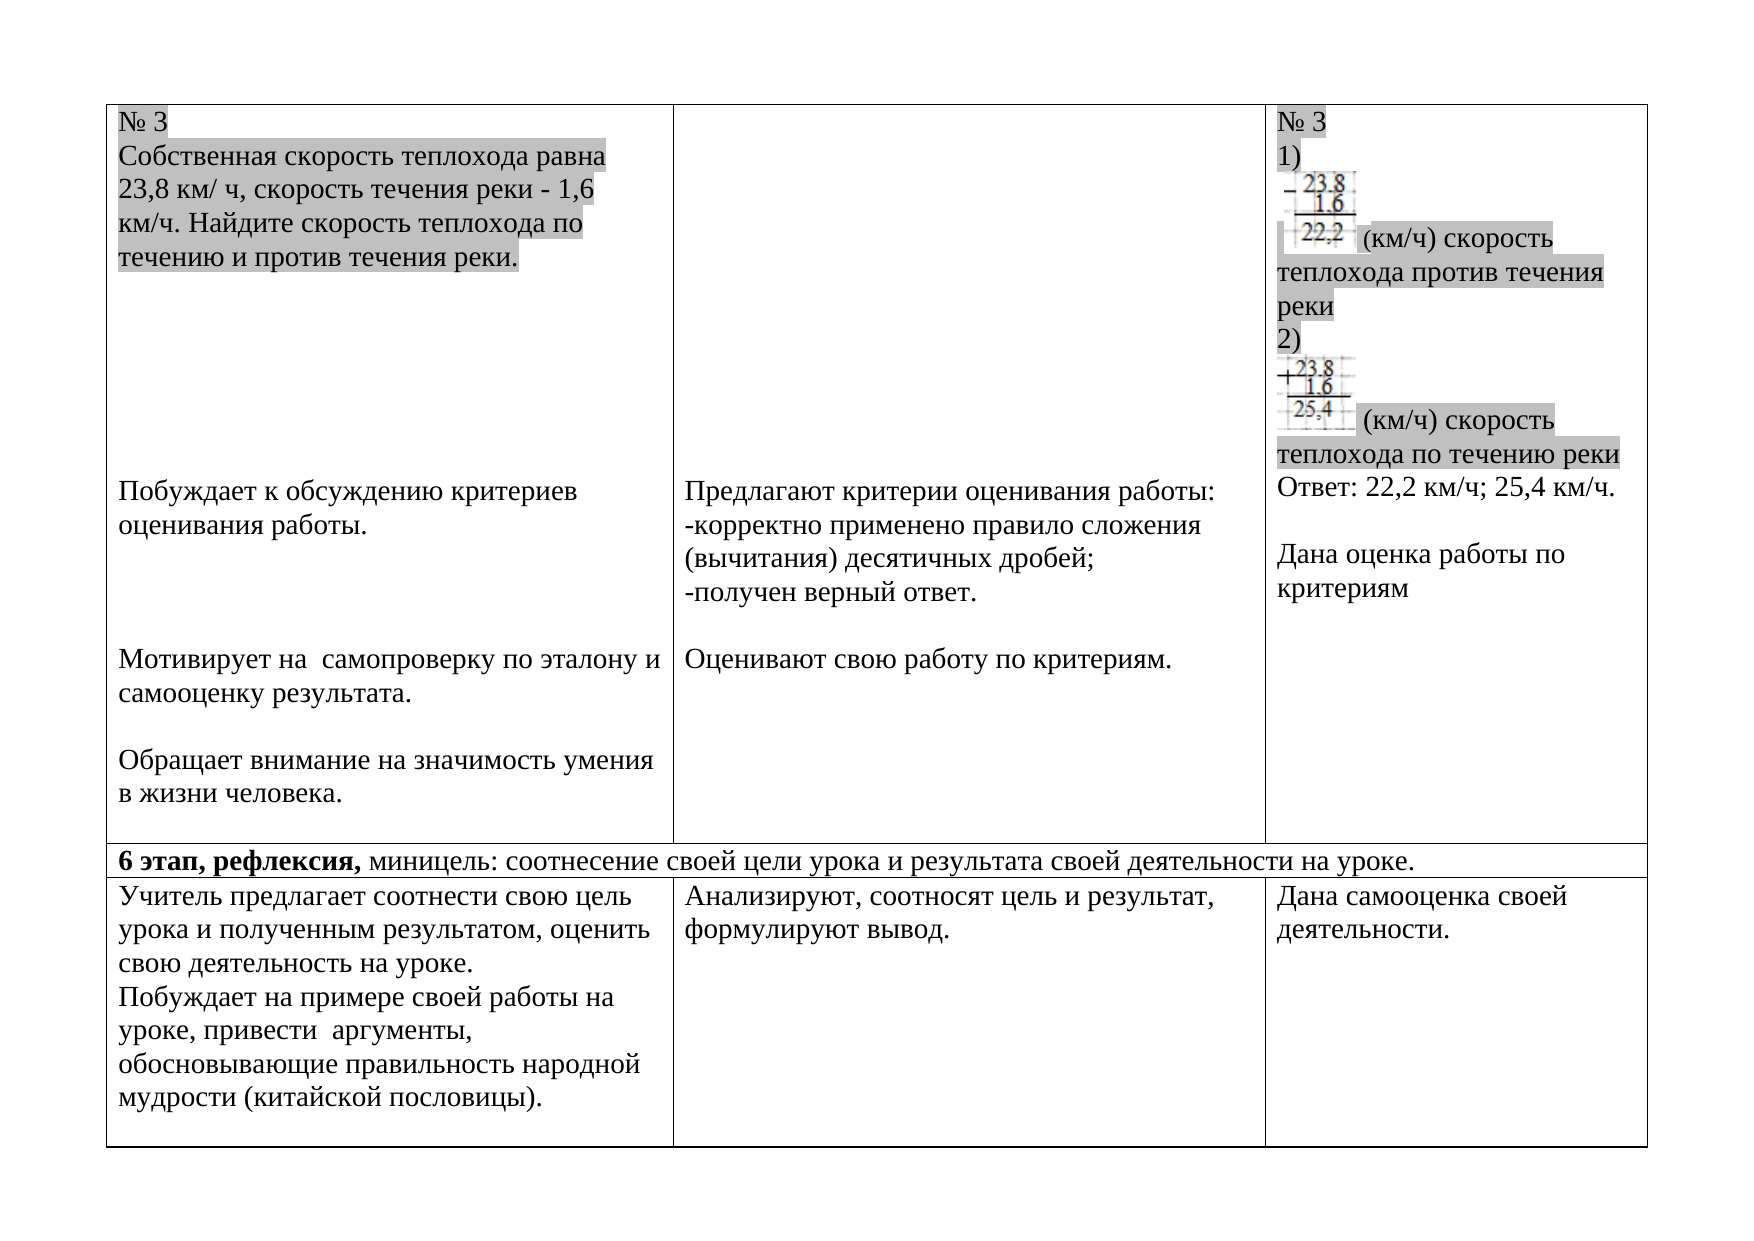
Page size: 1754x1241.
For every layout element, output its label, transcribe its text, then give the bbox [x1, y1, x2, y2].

table_cell 6 этап, рефлексия, миницель: соотнесение своей цели урока и результата своей деятельности на уроке. [107, 844, 1647, 877]
picture [1276, 354, 1356, 430]
table_cell Учитель предлагает соотнести свою цель урока и полученным результатом, оценить свою деятельность на уроке. Побуждает на примере своей работы на уроке, привести аргументы, обосновывающие правильность народной мудрости (китайской пословицы). [107, 878, 673, 1146]
picture [1284, 171, 1357, 248]
table_cell Дана самооценка своей деятельности. [1266, 878, 1647, 1146]
table_cell Анализируют, соотносят цель и результат, формулируют вывод. [674, 878, 1265, 1146]
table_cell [107, 105, 673, 842]
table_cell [1266, 105, 1647, 842]
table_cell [674, 105, 1265, 842]
